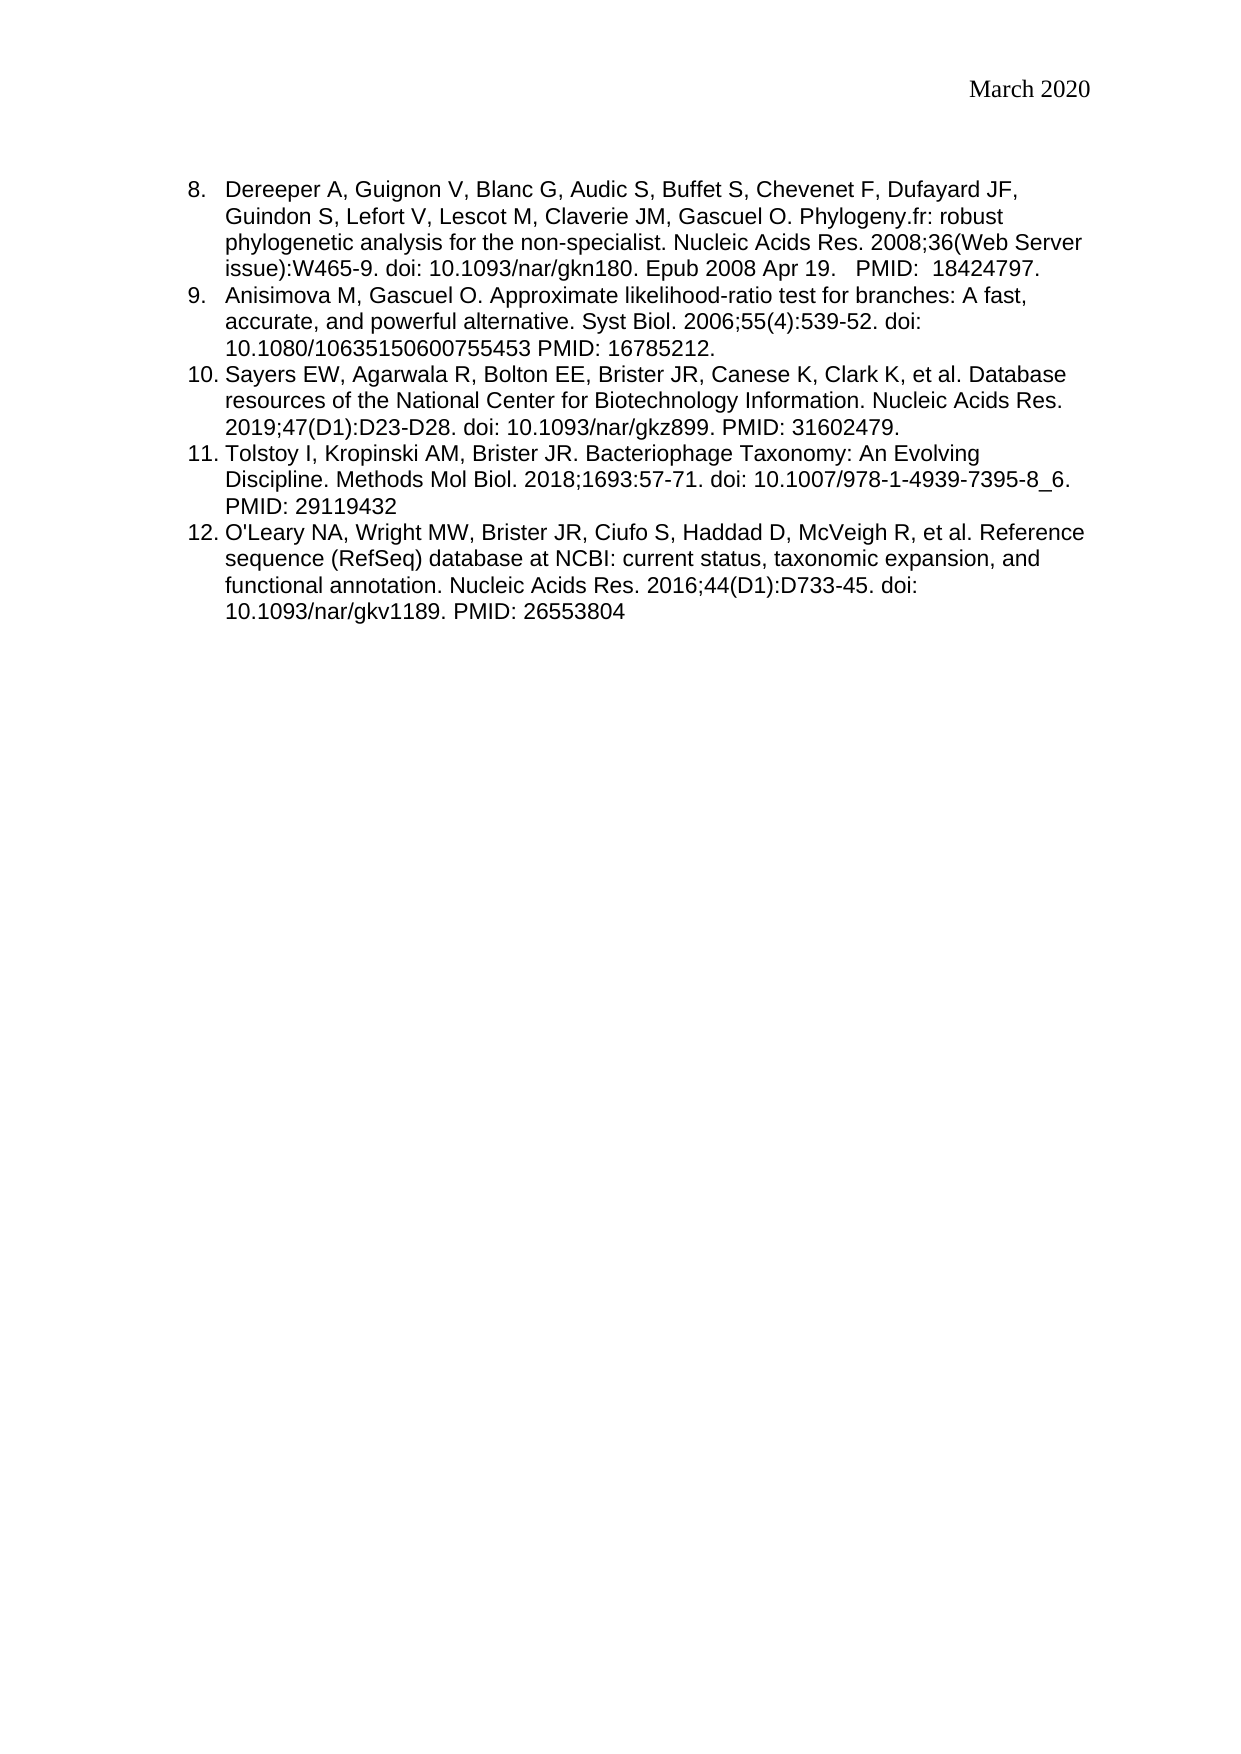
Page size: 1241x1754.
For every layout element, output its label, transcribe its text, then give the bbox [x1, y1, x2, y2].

list Tolstoy I, Kropinski AM, Brister JR. Bacteriophage Taxonomy: An Evolving Discipline. Methods Mol Biol. 2018;1693:57-71. doi: 10.1007/978-1-4939-7395-8_6. PMID: 29119432 [187, 440, 1090, 519]
list Anisimova M, Gascuel O. Approximate likelihood-ratio test for branches: A fast, accurate, and powerful alternative. Syst Biol. 2006;55(4):539-52. doi: 10.1080/10635150600755453 PMID: 16785212. [187, 282, 1090, 361]
list Dereeper A, Guignon V, Blanc G, Audic S, Buffet S, Chevenet F, Dufayard JF, Guindon S, Lefort V, Lescot M, Claverie JM, Gascuel O. Phylogeny.fr: robust phylogenetic analysis for the non-specialist. Nucleic Acids Res. 2008;36(Web Server issue):W465-9. doi: 10.1093/nar/gkn180. Epub 2008 Apr 19. PMID: 18424797. [187, 176, 1090, 282]
list Sayers EW, Agarwala R, Bolton EE, Brister JR, Canese K, Clark K, et al. Database resources of the National Center for Biotechnology Information. Nucleic Acids Res. 2019;47(D1):D23-D28. doi: 10.1093/nar/gkz899. PMID: 31602479. [187, 361, 1090, 440]
list O'Leary NA, Wright MW, Brister JR, Ciufo S, Haddad D, McVeigh R, et al. Reference sequence (RefSeq) database at NCBI: current status, taxonomic expansion, and functional annotation. Nucleic Acids Res. 2016;44(D1):D733-45. doi: 10.1093/nar/gkv1189. PMID: 26553804 [187, 519, 1090, 624]
